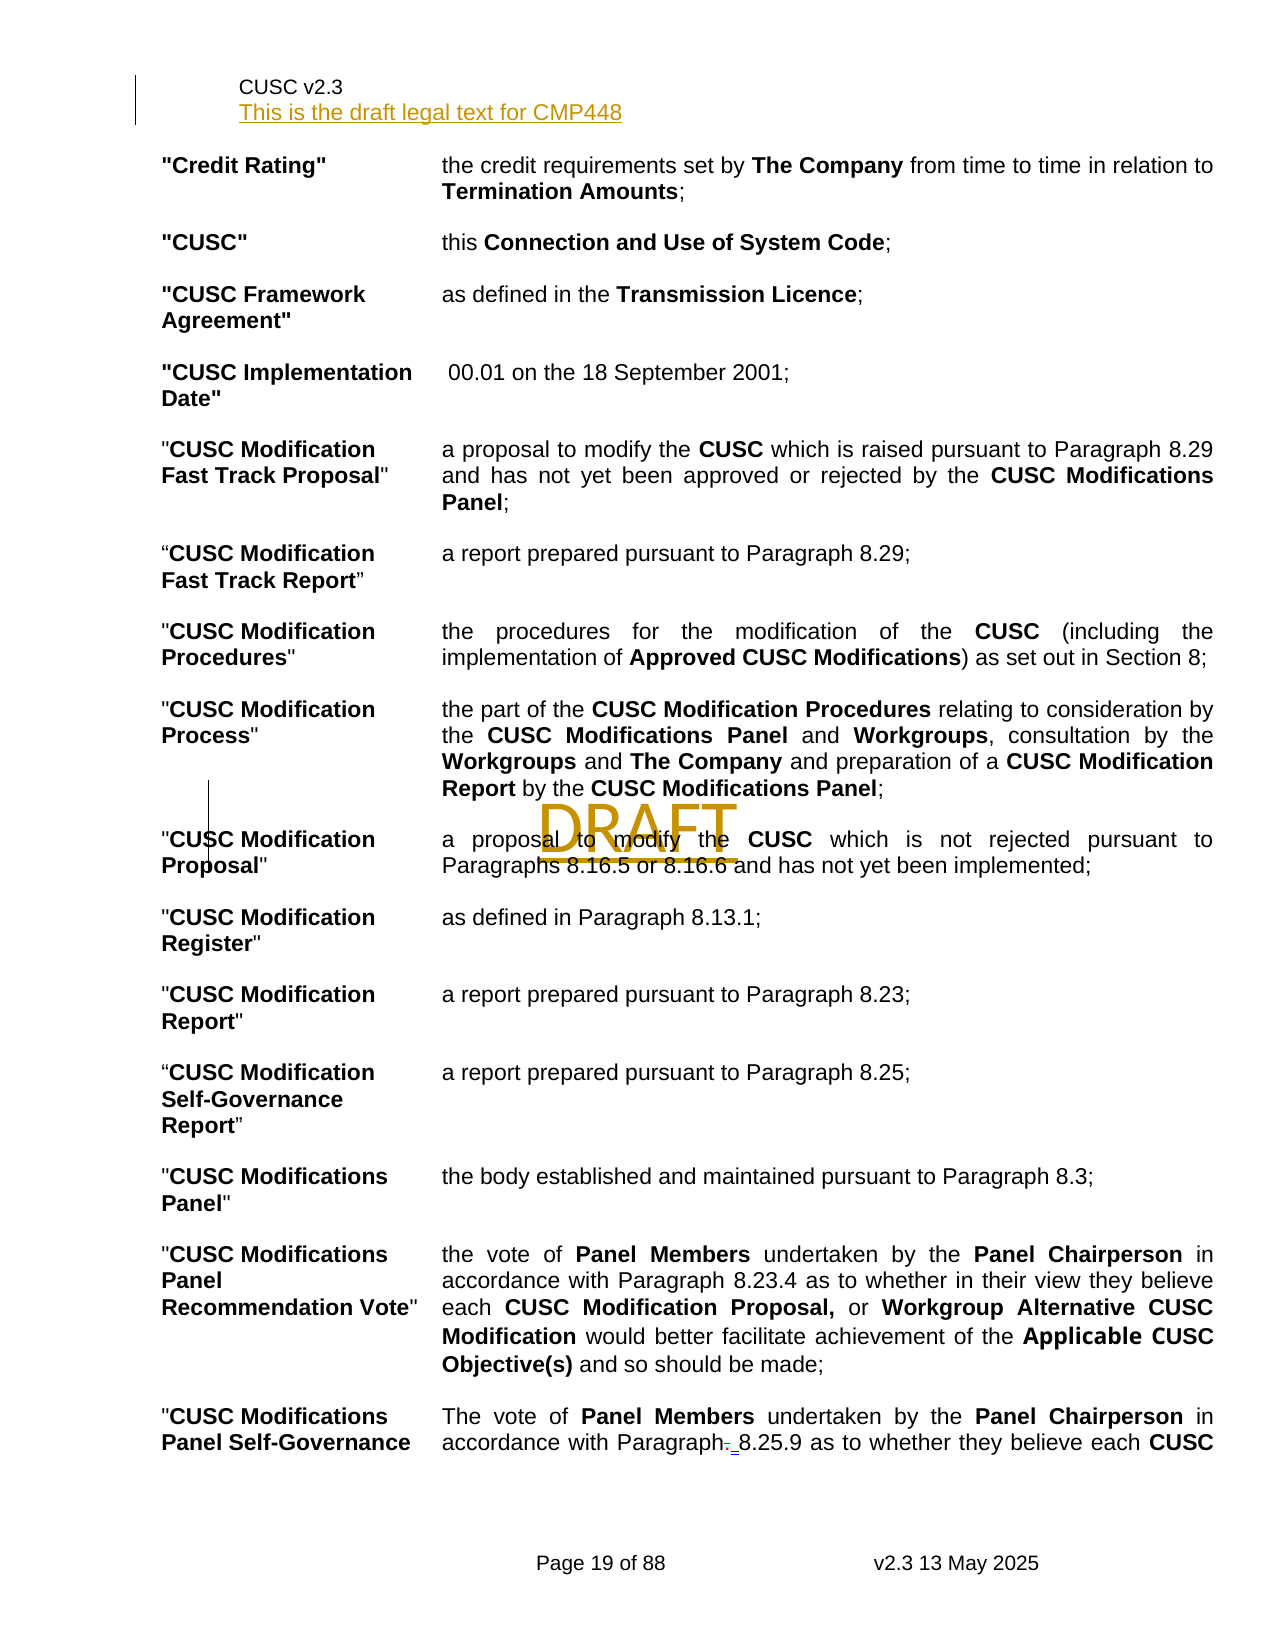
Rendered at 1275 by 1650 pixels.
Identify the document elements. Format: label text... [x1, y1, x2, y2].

table_cell a report prepared pursuant to Paragraph 8.23; [431, 981, 1225, 1059]
table_cell "CUSC Modification Process" [150, 696, 431, 826]
table_cell as defined in the Transmission Licence; [431, 281, 1225, 358]
table_cell "CUSC Modification Register" [150, 904, 431, 981]
table_cell "CUSC Modifications Panel Recommendation Vote" [150, 1241, 431, 1403]
table_cell "CUSC Modification Proposal" [150, 826, 431, 904]
table_cell a proposal to modify the CUSC which is raised pursuant to Paragraph 8.29 and has not yet been approved or rejected by the CUSC Modifications Panel; [431, 436, 1225, 540]
table_cell "CUSC Modifications Panel" [150, 1163, 431, 1241]
table_cell "CUSC Modification Report" [150, 981, 431, 1059]
table_cell this Connection and Use of System Code; [431, 229, 1225, 281]
table_cell the credit requirements set by The Company from time to time in relation to Termination Amounts; [431, 152, 1225, 229]
table_cell "CUSC Modification Procedures" [150, 618, 431, 696]
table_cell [431, 1403, 1225, 1455]
table_cell the vote of Panel Members undertaken by the Panel Chairperson in accordance with Paragraph 8.23.4 as to whether in their view they believe each CUSC Modification Proposal, or Workgroup Alternative CUSC Modification would better facilitate achievement of the Applicable CUSC Objective(s) and so should be made; [431, 1241, 1225, 1403]
table_cell "CUSC Implementation Date" [150, 359, 431, 436]
table_cell "CUSC" [150, 229, 431, 281]
table_cell “CUSC Modification Fast Track Report” [150, 540, 431, 618]
table_cell “CUSC Modification Self-Governance Report” [150, 1059, 431, 1163]
table_cell the part of the CUSC Modification Procedures relating to consideration by the CUSC Modifications Panel and Workgroups, consultation by the Workgroups and The Company and preparation of a CUSC Modification Report by the CUSC Modifications Panel; [431, 696, 1225, 826]
table_cell "CUSC Modification Fast Track Proposal" [150, 436, 431, 540]
table_cell "Credit Rating" [150, 152, 431, 229]
table_cell the body established and maintained pursuant to Paragraph 8.3; [431, 1163, 1225, 1241]
table_cell "CUSC Framework Agreement" [150, 281, 431, 358]
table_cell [150, 1403, 431, 1455]
table_cell a report prepared pursuant to Paragraph 8.25; [431, 1059, 1225, 1163]
table_cell a proposal to modify the CUSC which is not rejected pursuant to Paragraphs 8.16.5 or 8.16.6 and has not yet been implemented; [431, 826, 1225, 904]
table_cell as defined in Paragraph 8.13.1; [431, 904, 1225, 981]
table_cell a report prepared pursuant to Paragraph 8.29; [431, 540, 1225, 618]
table_cell the procedures for the modification of the CUSC (including the implementation of Approved CUSC Modifications) as set out in Section 8; [431, 618, 1225, 696]
table_cell 00.01 on the 18 September 2001; [431, 359, 1225, 436]
